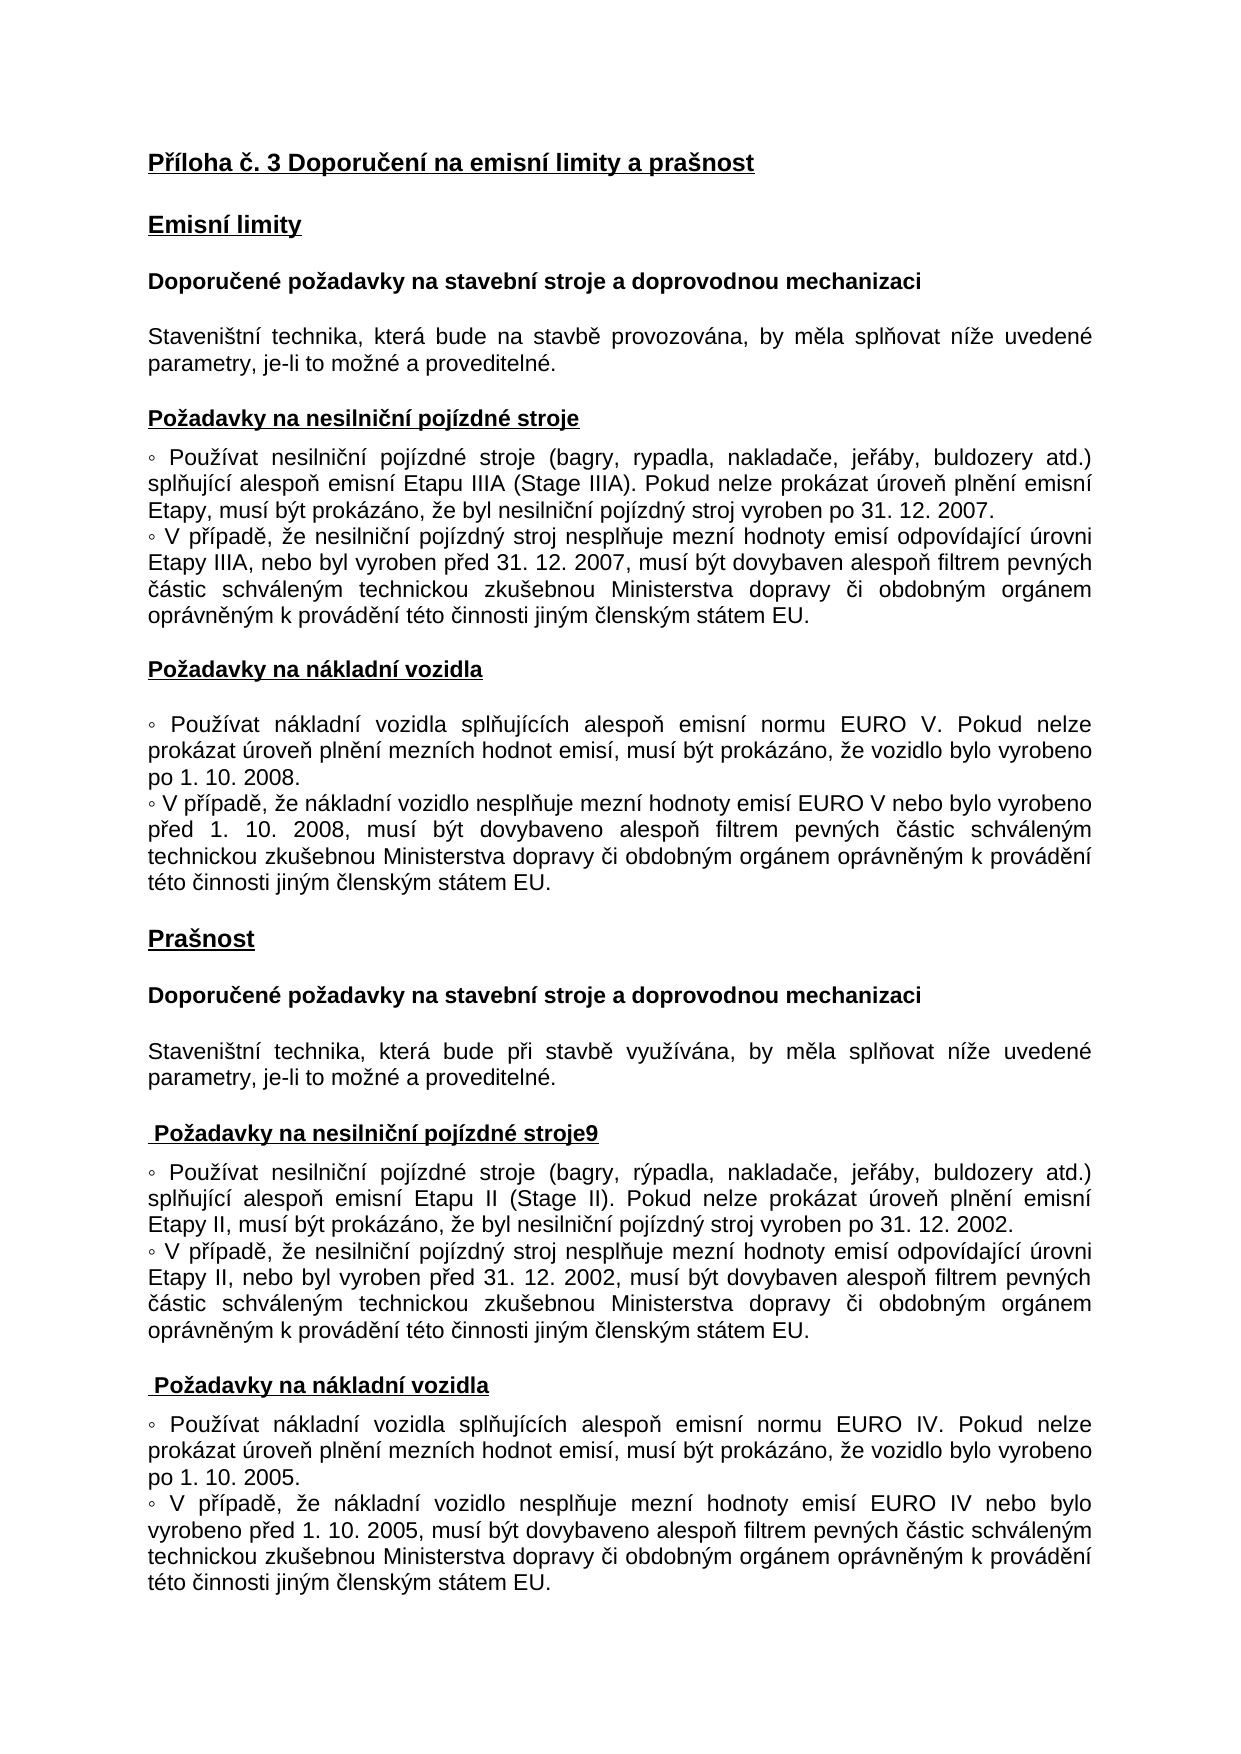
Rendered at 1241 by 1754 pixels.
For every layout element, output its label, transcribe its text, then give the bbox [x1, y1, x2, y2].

text ◦ Používat nákladní vozidla splňujících alespoň emisní normu EURO V. Pokud nelze prokázat úroveň plnění mezních hodnot emisí, musí být prokázáno, že vozidlo bylo vyrobeno po 1. 10. 2008. [148, 711, 1093, 790]
text ◦ V případě, že nesilniční pojízdný stroj nesplňuje mezní hodnoty emisí odpovídající úrovni Etapy II, nebo byl vyroben před 31. 12. 2002, musí být dovybaven alespoň filtrem pevných částic schváleným technickou zkušebnou Ministerstva dopravy či obdobným orgánem oprávněným k provádění této činnosti jiným členským státem EU. [148, 1238, 1093, 1343]
text ◦ V případě, že nákladní vozidlo nesplňuje mezní hodnoty emisí EURO IV nebo bylo vyrobeno před 1. 10. 2005, musí být dovybaveno alespoň filtrem pevných částic schváleným technickou zkušebnou Ministerstva dopravy či obdobným orgánem oprávněným k provádění této činnosti jiným členským státem EU. [148, 1490, 1093, 1596]
text Doporučené požadavky na stavební stroje a doprovodnou mechanizaci [148, 982, 1093, 1009]
text Staveništní technika, která bude na stavbě provozována, by měla splňovat níže uvedené parametry, je-li to možné a proveditelné. [148, 323, 1093, 376]
text Prašnost [148, 924, 1093, 953]
text Požadavky na nákladní vozidla [148, 656, 1093, 683]
text ◦ Používat nesilniční pojízdné stroje (bagry, rypadla, nakladače, jeřáby, buldozery atd.) splňující alespoň emisní Etapu IIIA (Stage IIIA). Pokud nelze prokázat úroveň plnění emisní Etapy, musí být prokázáno, že byl nesilniční pojízdný stroj vyroben po 31. 12. 2007. [148, 444, 1093, 523]
text Příloha č. 3 Doporučení na emisní limity a prašnost [148, 148, 1093, 176]
text Požadavky na nákladní vozidla [148, 1372, 1093, 1399]
text ◦ Používat nákladní vozidla splňujících alespoň emisní normu EURO IV. Pokud nelze prokázat úroveň plnění mezních hodnot emisí, musí být prokázáno, že vozidlo bylo vyrobeno po 1. 10. 2005. [148, 1411, 1093, 1490]
text ◦ V případě, že nesilniční pojízdný stroj nesplňuje mezní hodnoty emisí odpovídající úrovni Etapy IIIA, nebo byl vyroben před 31. 12. 2007, musí být dovybaven alespoň filtrem pevných částic schváleným technickou zkušebnou Ministerstva dopravy či obdobným orgánem oprávněným k provádění této činnosti jiným členským státem EU. [148, 523, 1093, 628]
text ◦ Používat nesilniční pojízdné stroje (bagry, rýpadla, nakladače, jeřáby, buldozery atd.) splňující alespoň emisní Etapu II (Stage II). Pokud nelze prokázat úroveň plnění emisní Etapy II, musí být prokázáno, že byl nesilniční pojízdný stroj vyroben po 31. 12. 2002. [148, 1159, 1093, 1238]
text Doporučené požadavky na stavební stroje a doprovodnou mechanizaci [148, 268, 1093, 294]
text Emisní limity [148, 210, 1093, 238]
text ◦ V případě, že nákladní vozidlo nesplňuje mezní hodnoty emisí EURO V nebo bylo vyrobeno před 1. 10. 2008, musí být dovybaveno alespoň filtrem pevných částic schváleným technickou zkušebnou Ministerstva dopravy či obdobným orgánem oprávněným k provádění této činnosti jiným členským státem EU. [148, 790, 1093, 895]
text Požadavky na nesilniční pojízdné stroje [148, 405, 1093, 431]
text Požadavky na nesilniční pojízdné stroje9 [148, 1120, 1093, 1146]
text Staveništní technika, která bude při stavbě využívána, by měla splňovat níže uvedené parametry, je-li to možné a proveditelné. [148, 1038, 1093, 1091]
